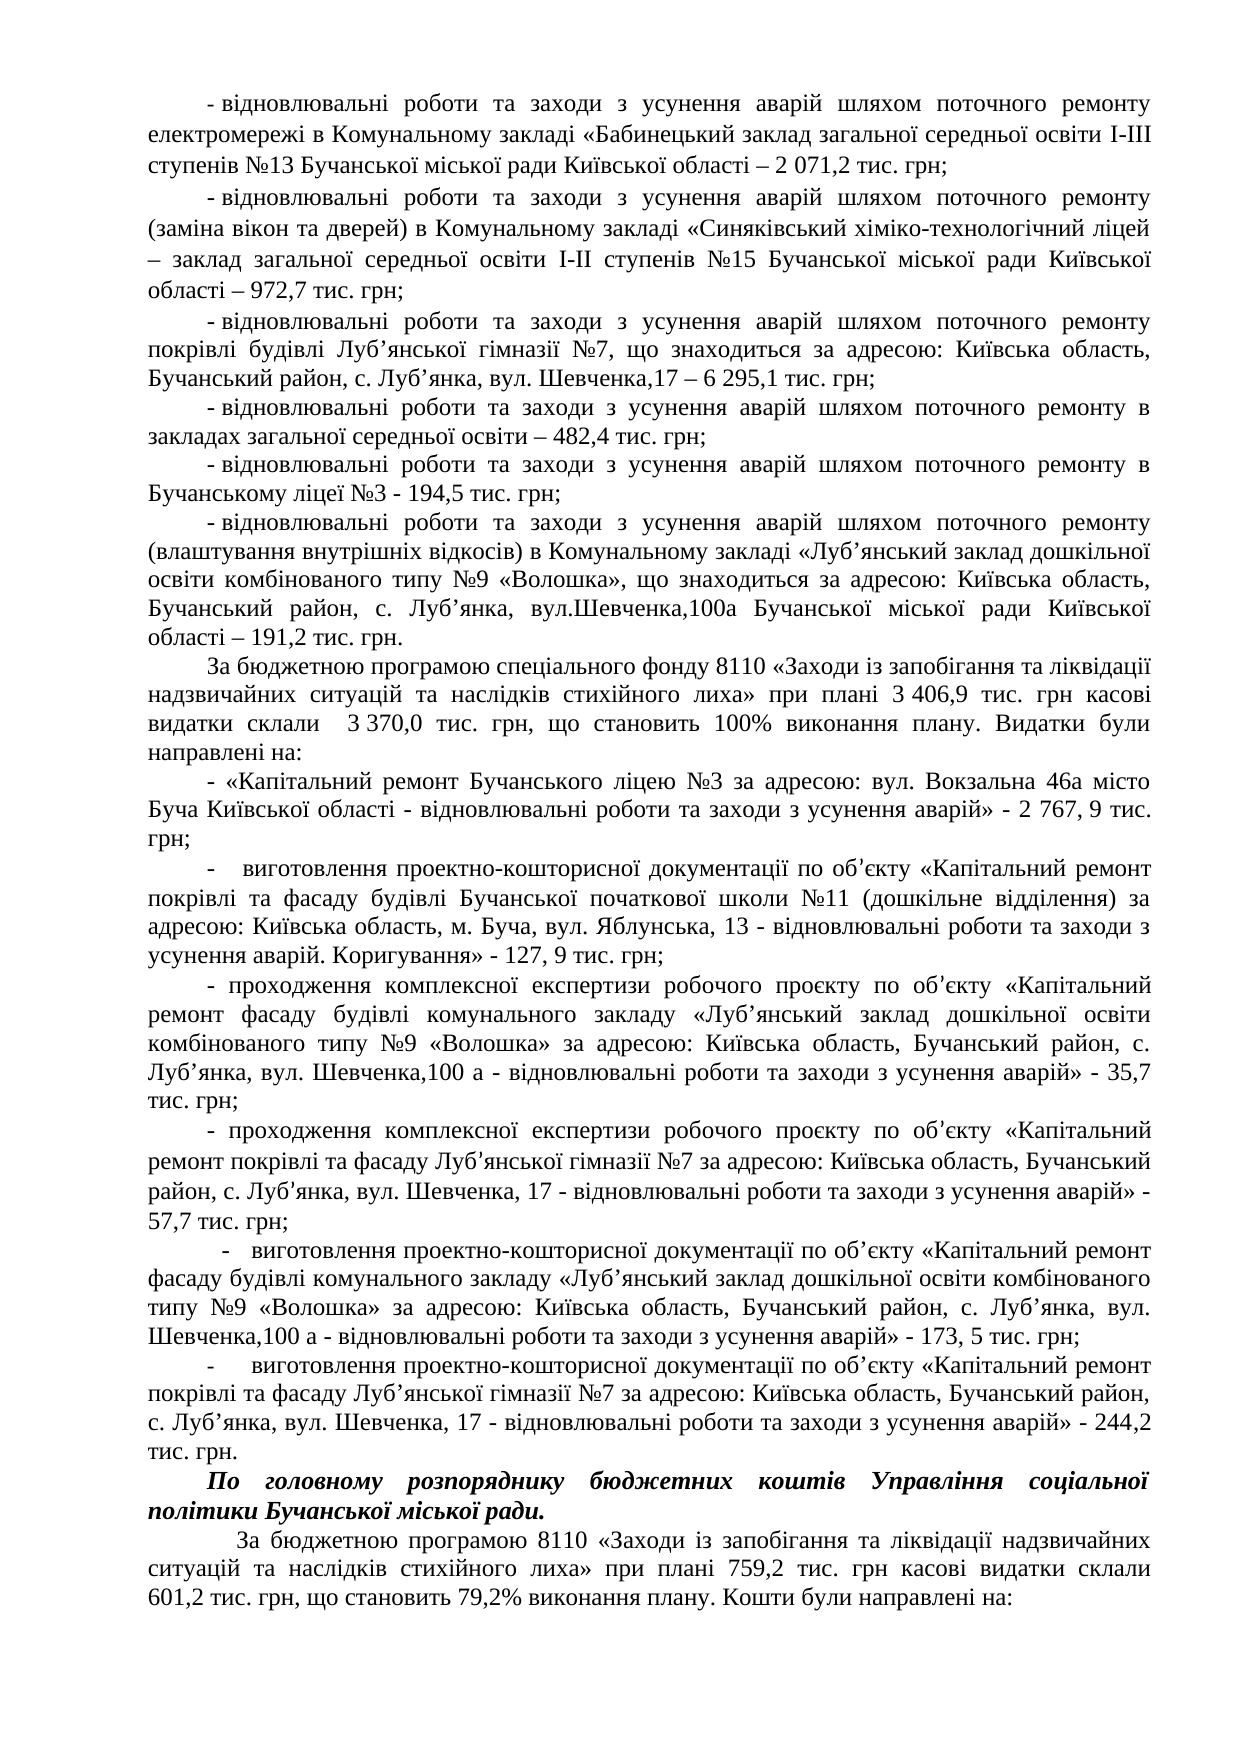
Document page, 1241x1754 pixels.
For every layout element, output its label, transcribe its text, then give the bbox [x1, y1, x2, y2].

text - проходження комплексної експертизи робочого проєкту по об’єкту «Капітальний ремонт покрівлі та фасаду Луб’янської гімназії №7 за адресою: Київська область, Бучанський район, с. Луб’янка, вул. Шевченка, 17 - відновлювальні роботи та заходи з усунення аварій» - 57,7 тис. грн; [148, 1114, 1152, 1235]
list відновлювальні роботи та заходи з усунення аварій шляхом поточного ремонту (заміна вікон та дверей) в Комунальному закладі «Синяківський хіміко-технологічний ліцей – заклад загальної середньої освіти I-II ступенів №15 Бучанської міської ради Київської області – 972,7 тис. грн; [148, 182, 1152, 303]
text - виготовлення проектно-кошторисної документації по об’єкту «Капітальний ремонт покрівлі та фасаду будівлі Бучанської початкової школи №11 (дошкільне відділення) за адресою: Київська область, м. Буча, вул. Яблунська, 13 - відновлювальні роботи та заходи з усунення аварій. Коригування» - 127, 9 тис. грн; [148, 852, 1152, 969]
list відновлювальні роботи та заходи з усунення аварій шляхом поточного ремонту покрівлі будівлі Луб’янської гімназії №7, що знаходиться за адресою: Київська область, Бучанський район, с. Луб’янка, вул. Шевченка,17 – 6 295,1 тис. грн; [148, 306, 1152, 392]
list відновлювальні роботи та заходи з усунення аварій шляхом поточного ремонту електромережі в Комунальному закладі «Бабинецький заклад загальної середньої освіти I-III ступенів №13 Бучанської міської ради Київської області – 2 071,2 тис. грн; [148, 88, 1152, 179]
text За бюджетною програмою спеціального фонду 8110 «Заходи із запобігання та ліквідації надзвичайних ситуацій та наслідків стихійного лиха» при плані 3 406,9 тис. грн касові видатки склали 3 370,0 тис. грн, що становить 100% виконання плану. Видатки були направлені на: [148, 651, 1152, 766]
text - «Капітальний ремонт Бучанського ліцею №3 за адресою: вул. Вокзальна 46а місто Буча Київської області - відновлювальні роботи та заходи з усунення аварій» - 2 767, 9 тис. грн; [148, 766, 1152, 852]
text - проходження комплексної експертизи робочого проєкту по об’єкту «Капітальний ремонт фасаду будівлі комунального закладу «Луб’янський заклад дошкільної освіти комбінованого типу №9 «Волошка» за адресою: Київська область, Бучанський район, с. Луб’янка, вул. Шевченка,100 а - відновлювальні роботи та заходи з усунення аварій» - 35,7 тис. грн; [148, 969, 1152, 1114]
list відновлювальні роботи та заходи з усунення аварій шляхом поточного ремонту (влаштування внутрішніх відкосів) в Комунальному закладі «Луб’янський заклад дошкільної освіти комбінованого типу №9 «Волошка», що знаходиться за адресою: Київська область, Бучанський район, с. Луб’янка, вул.Шевченка,100а Бучанської міської ради Київської області – 191,2 тис. грн. [148, 507, 1152, 651]
list відновлювальні роботи та заходи з усунення аварій шляхом поточного ремонту в закладах загальної середньої освіти – 482,4 тис. грн; [148, 392, 1152, 449]
list відновлювальні роботи та заходи з усунення аварій шляхом поточного ремонту в Бучанському ліцеї №3 - 194,5 тис. грн; [148, 449, 1152, 507]
text По головному розпоряднику бюджетних коштів Управління соціальної політики Бучанської міської ради. [148, 1465, 1152, 1525]
text За бюджетною програмою 8110 «Заходи із запобігання та ліквідації надзвичайних ситуацій та наслідків стихійного лиха» при плані 759,2 тис. грн касові видатки склали 601,2 тис. грн, що становить 79,2% виконання плану. Кошти були направлені на: [148, 1525, 1152, 1611]
list виготовлення проектно-кошторисної документації по об’єкту «Капітальний ремонт фасаду будівлі комунального закладу «Луб’янський заклад дошкільної освіти комбінованого типу №9 «Волошка» за адресою: Київська область, Бучанський район, с. Луб’янка, вул. Шевченка,100 а - відновлювальні роботи та заходи з усунення аварій» - 173, 5 тис. грн; [148, 1235, 1152, 1350]
list виготовлення проектно-кошторисної документації по об’єкту «Капітальний ремонт покрівлі та фасаду Луб’янської гімназії №7 за адресою: Київська область, Бучанський район, с. Луб’янка, вул. Шевченка, 17 - відновлювальні роботи та заходи з усунення аварій» - 244,2 тис. грн. [148, 1350, 1152, 1465]
